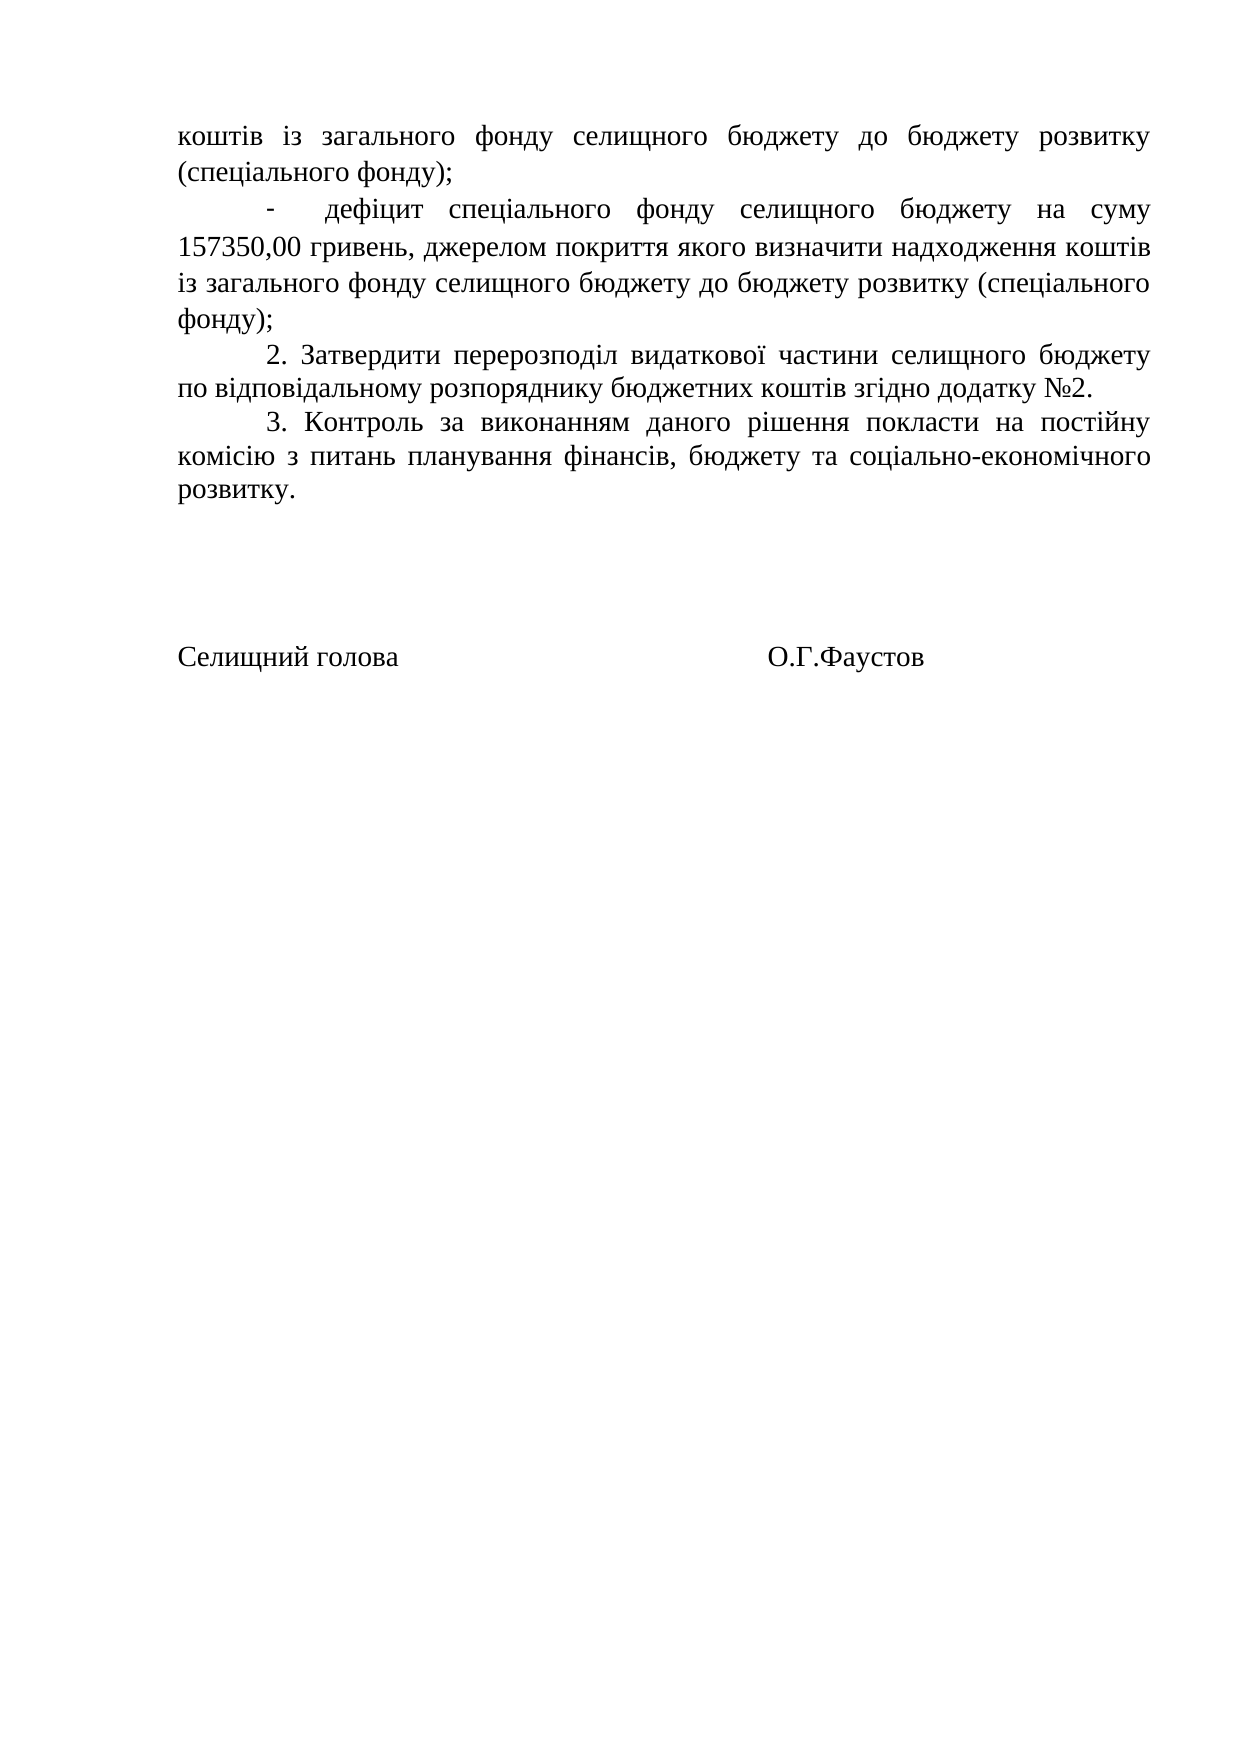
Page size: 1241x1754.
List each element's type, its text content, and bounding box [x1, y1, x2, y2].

text 3. Контроль за виконанням даного рішення покласти на постійну комісію з питань планування фінансів, бюджету та соціально-економічного розвитку. [177, 404, 1152, 505]
text Селищний голова О.Г.Фаустов [177, 639, 1152, 672]
text 2. Затвердити перерозподіл видаткової частини селищного бюджету по відповідальному розпоряднику бюджетних коштів згідно додатку №2. [177, 337, 1152, 404]
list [177, 118, 1152, 188]
list дефіцит спеціального фонду селищного бюджету на суму 157350,00 гривень, джерелом покриття якого визначити надходження коштів із загального фонду селищного бюджету до бюджету розвитку (спеціального фонду); [177, 190, 1152, 334]
